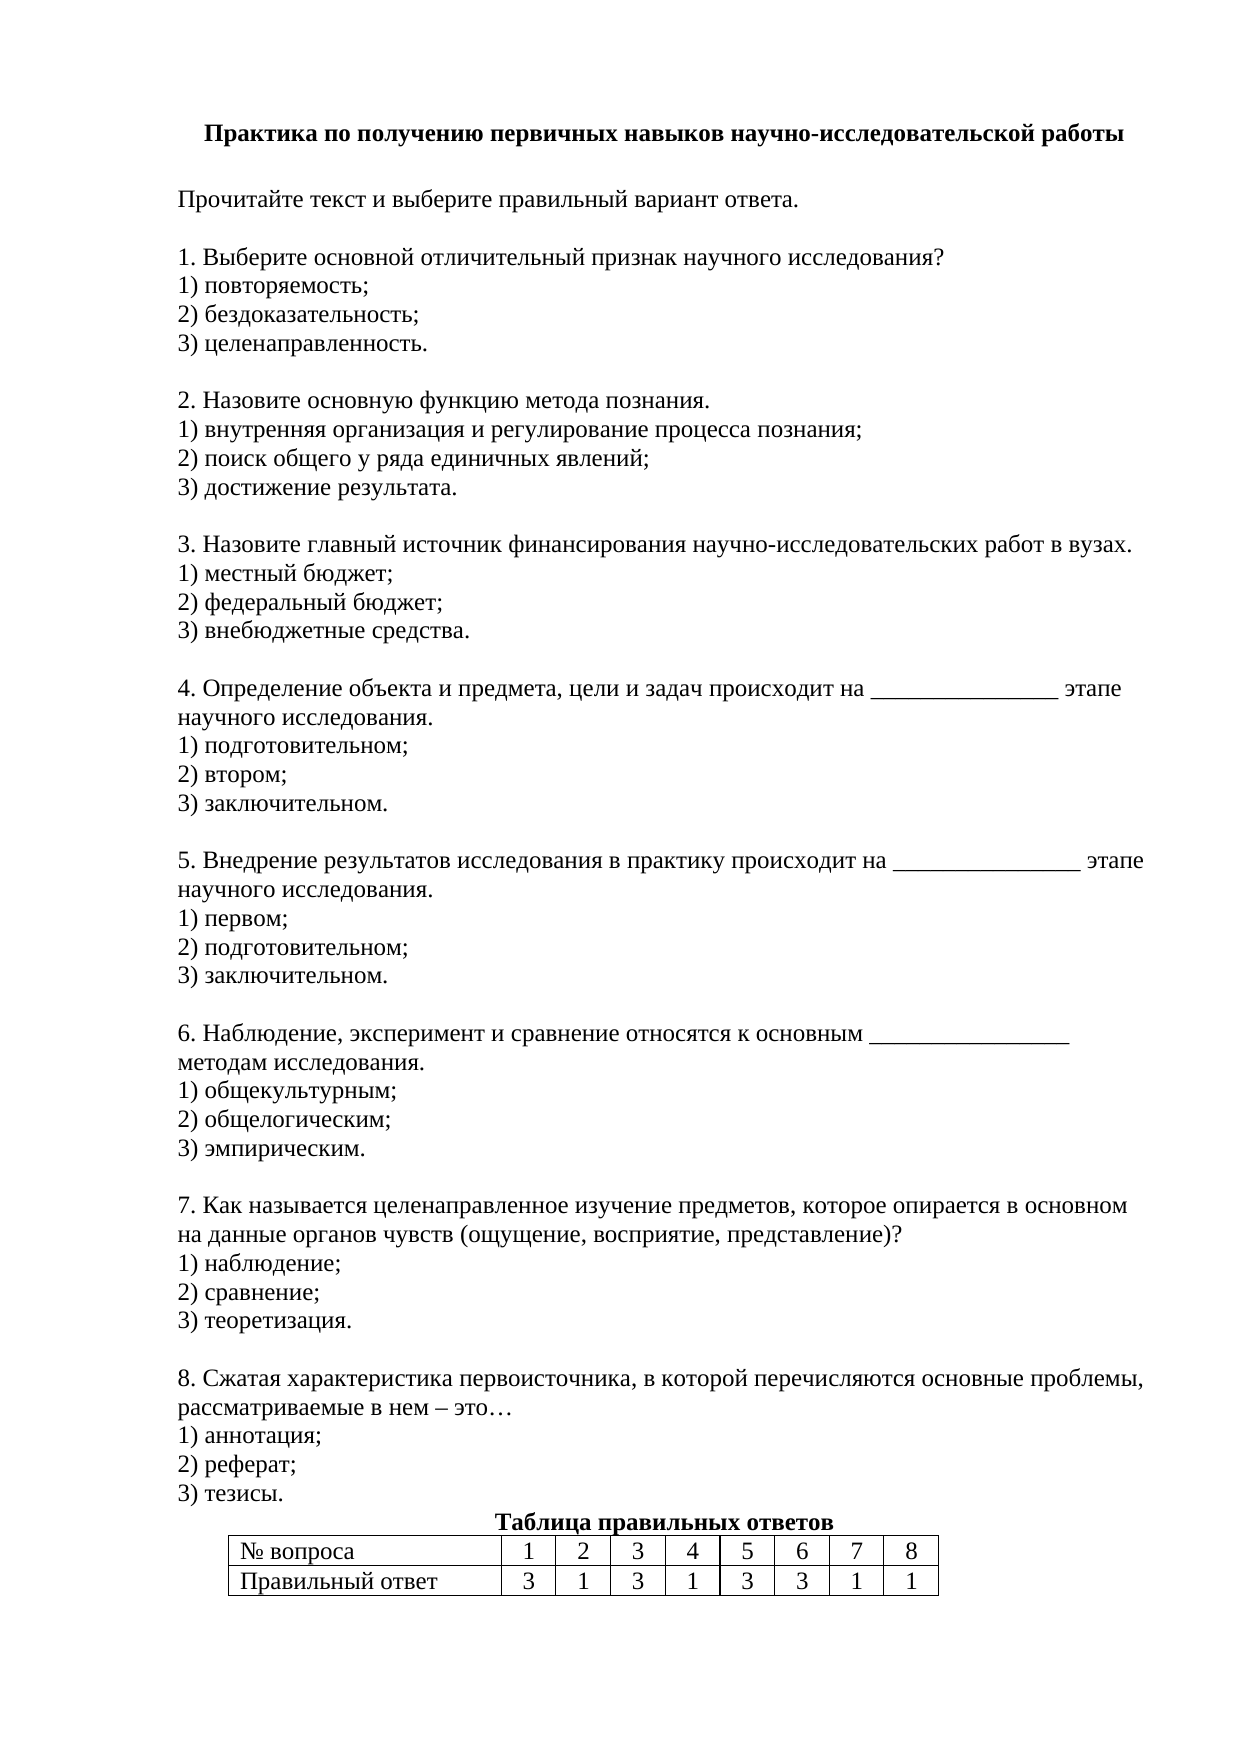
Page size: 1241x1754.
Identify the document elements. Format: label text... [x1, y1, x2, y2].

text 5. Внедрение результатов исследования в практику происходит на _______________ этапе научного исследования. [177, 845, 1152, 903]
text 1) первом; [177, 903, 1152, 932]
table_cell 1 [666, 1566, 719, 1595]
text 2) федеральный бюджет; [177, 587, 1152, 615]
text 2) бездоказательность; [177, 299, 1152, 328]
table_header № вопроса [229, 1536, 501, 1565]
text 1) повторяемость; [177, 270, 1152, 299]
text Прочитайте текст и выберите правильный вариант ответа. [177, 184, 1152, 213]
text 7. Как называется целенаправленное изучение предметов, которое опирается в основном на данные органов чувств (ощущение, восприятие, представление)? [177, 1190, 1152, 1248]
text 2) реферат; [177, 1449, 1152, 1478]
table_cell 1 [884, 1566, 938, 1595]
text 3. Назовите главный источник финансирования научно-исследовательских работ в вузах. [177, 529, 1152, 558]
table_cell 3 [502, 1566, 555, 1595]
table_header 8 [884, 1536, 938, 1565]
text 3) достижение результата. [177, 472, 1152, 500]
text 3) целенаправленность. [177, 328, 1152, 357]
table_header 2 [556, 1536, 610, 1565]
text 2) поиск общего у ряда единичных явлений; [177, 443, 1152, 472]
text 1) наблюдение; [177, 1248, 1152, 1277]
text 4. Определение объекта и предмета, цели и задач происходит на _______________ этапе научного исследования. [177, 673, 1152, 730]
text 1. Выберите основной отличительный признак научного исследования? [177, 242, 1152, 270]
text 1) местный бюджет; [177, 558, 1152, 587]
table_header 7 [830, 1536, 883, 1565]
table_cell 3 [775, 1566, 829, 1595]
text Практика по получению первичных навыков научно-исследовательской работы [177, 118, 1152, 147]
text 2) сравнение; [177, 1277, 1152, 1305]
text 2) общелогическим; [177, 1104, 1152, 1133]
table_cell 1 [556, 1566, 610, 1595]
text 3) заключительном. [177, 960, 1152, 989]
table_cell Правильный ответ [229, 1566, 501, 1595]
text 6. Наблюдение, эксперимент и сравнение относятся к основным ________________ методам исследования. [177, 1018, 1152, 1075]
text 2) втором; [177, 759, 1152, 788]
text 1) общекультурным; [177, 1075, 1152, 1104]
table_header 6 [775, 1536, 829, 1565]
table_header 3 [611, 1536, 665, 1565]
text 1) аннотация; [177, 1420, 1152, 1449]
text 2. Назовите основную функцию метода познания. [177, 385, 1152, 414]
table_cell 3 [611, 1566, 665, 1595]
text 3) эмпирическим. [177, 1133, 1152, 1162]
text 2) подготовительном; [177, 932, 1152, 960]
text 8. Сжатая характеристика первоисточника, в которой перечисляются основные проблемы, рассматриваемые в нем – это… [177, 1363, 1152, 1420]
text Таблица правильных ответов [177, 1507, 1152, 1535]
text 3) заключительном. [177, 788, 1152, 817]
text 1) подготовительном; [177, 730, 1152, 759]
table_header 1 [502, 1536, 555, 1565]
table_cell 3 [721, 1566, 774, 1595]
table_header 4 [666, 1536, 719, 1565]
text 1) внутренняя организация и регулирование процесса познания; [177, 414, 1152, 443]
text 3) тезисы. [177, 1478, 1152, 1507]
table_cell 1 [830, 1566, 883, 1595]
table_header 5 [721, 1536, 774, 1565]
text 3) теоретизация. [177, 1305, 1152, 1334]
text 3) внебюджетные средства. [177, 615, 1152, 644]
